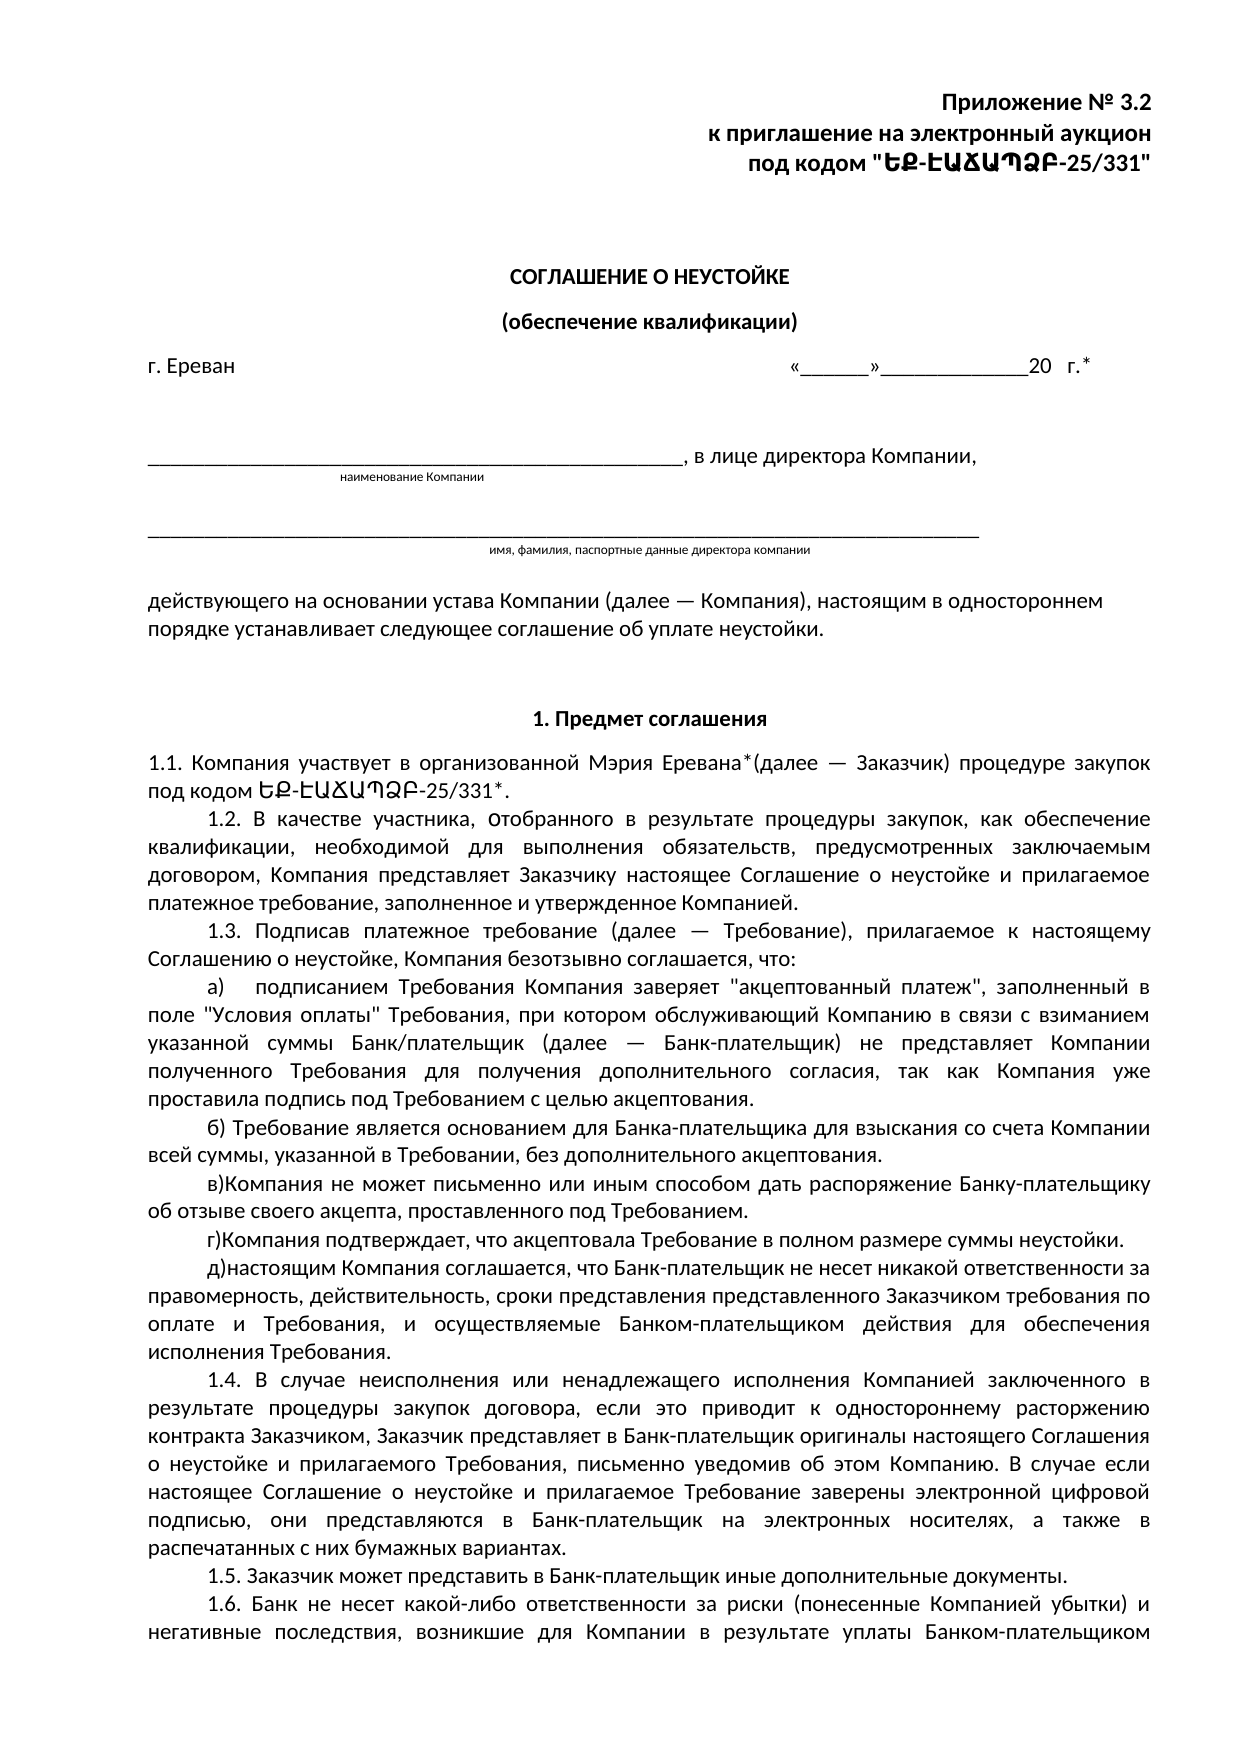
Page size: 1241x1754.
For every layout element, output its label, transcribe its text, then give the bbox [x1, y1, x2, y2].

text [148, 1589, 1152, 1645]
text в)Компания не может письменно или иным способом дать распоряжение Банку-плательщику об отзыве своего акцепта, проставленного под Требованием. [148, 1169, 1152, 1225]
table_header г. Ереван [136, 351, 635, 396]
text (обеспечение квалификации) [148, 307, 1152, 335]
text наименование Компании [340, 469, 1152, 497]
text г)Компания подтверждает, что акцептовала Требование в полном размере суммы неустойки. [148, 1225, 1152, 1253]
text 1.3. Подписав платежное требование (далее — Требование), прилагаемое к настоящему Соглашению о неустойке, Компания безотзывно соглашается, что: [148, 916, 1152, 972]
text _______________________________________________, в лице директора Компании, [148, 441, 1152, 469]
text б) Требование является основанием для Банка-плательщика для взыскания со счета Компании всей суммы, указанной в Требовании, без дополнительного акцептования. [148, 1113, 1152, 1169]
text имя, фамилия, паспортные данные директора компании [148, 542, 1152, 569]
text 1.1. Компания участвует в организованной Мэрия Еревана*(далее — Заказчик) процедуре закупок под кодом ԵՔ-ԷԱՃԱՊՁԲ-25/331*. [148, 748, 1152, 804]
text 1.4. В случае неисполнения или ненадлежащего исполнения Компанией заключенного в результате процедуры закупок договора, если это приводит к одностороннему расторжению контракта Заказчиком, Заказчик представляет в Банк-плательщик оригиналы настоящего Соглашения о неустойке и прилагаемого Требования, письменно уведомив об этом Компанию. В случае если настоящее Соглашение о неустойке и прилагаемое Требование заверены электронной цифровой подписью, они представляются в Банк-плательщик на электронных носителях, а также в распечатанных с них бумажных вариантах. [148, 1365, 1152, 1561]
text к приглашение на электронный аукцион [177, 117, 1152, 147]
text 1.5. Заказчик может представить в Банк-плательщик иные дополнительные документы. [148, 1561, 1152, 1589]
table_header «______»_____________20 г.* [635, 351, 1104, 396]
text под кодом "ԵՔ-ԷԱՃԱՊՁԲ-25/331" [177, 147, 1152, 178]
text 1. Предмет соглашения [148, 704, 1152, 732]
text порядке устанавливает следующее соглашение об уплате неустойки. [148, 614, 1152, 642]
text СОГЛАШЕНИЕ О НЕУСТОЙКЕ [148, 262, 1152, 290]
text а) подписанием Требования Компания заверяет "акцептованный платеж", заполненный в поле "Условия оплаты" Требования, при котором обслуживающий Компанию в связи с взиманием указанной суммы Банк/плательщик (далее — Банк-плательщик) не представляет Компании полученного Требования для получения дополнительного согласия, так как Компания уже проставила подпись под Требованием с целью акцептования. [148, 972, 1152, 1113]
text д)настоящим Компания соглашается, что Банк-плательщик не несет никакой ответственности за правомерность, действительность, сроки представления представленного Заказчиком требования по оплате и Требования, и осуществляемые Банком-плательщиком действия для обеспечения исполнения Требования. [148, 1253, 1152, 1365]
text _________________________________________________________________________ [148, 513, 1152, 542]
text действующего на основании устава Компании (далее — Компания), настоящим в одностороннем [148, 586, 1152, 614]
text Приложение № 3.2 [148, 86, 1152, 117]
text 1.2. В качестве участника, օтобранного в результате процедуры закупок, как обеспечение квалификации, необходимой для выполнения обязательств, предусмотренных заключаемым договором, Kомпания представляет Заказчику настоящее Соглашение о неустойке и прилагаемое платежное требование, заполненное и утвержденное Компанией. [148, 804, 1152, 916]
